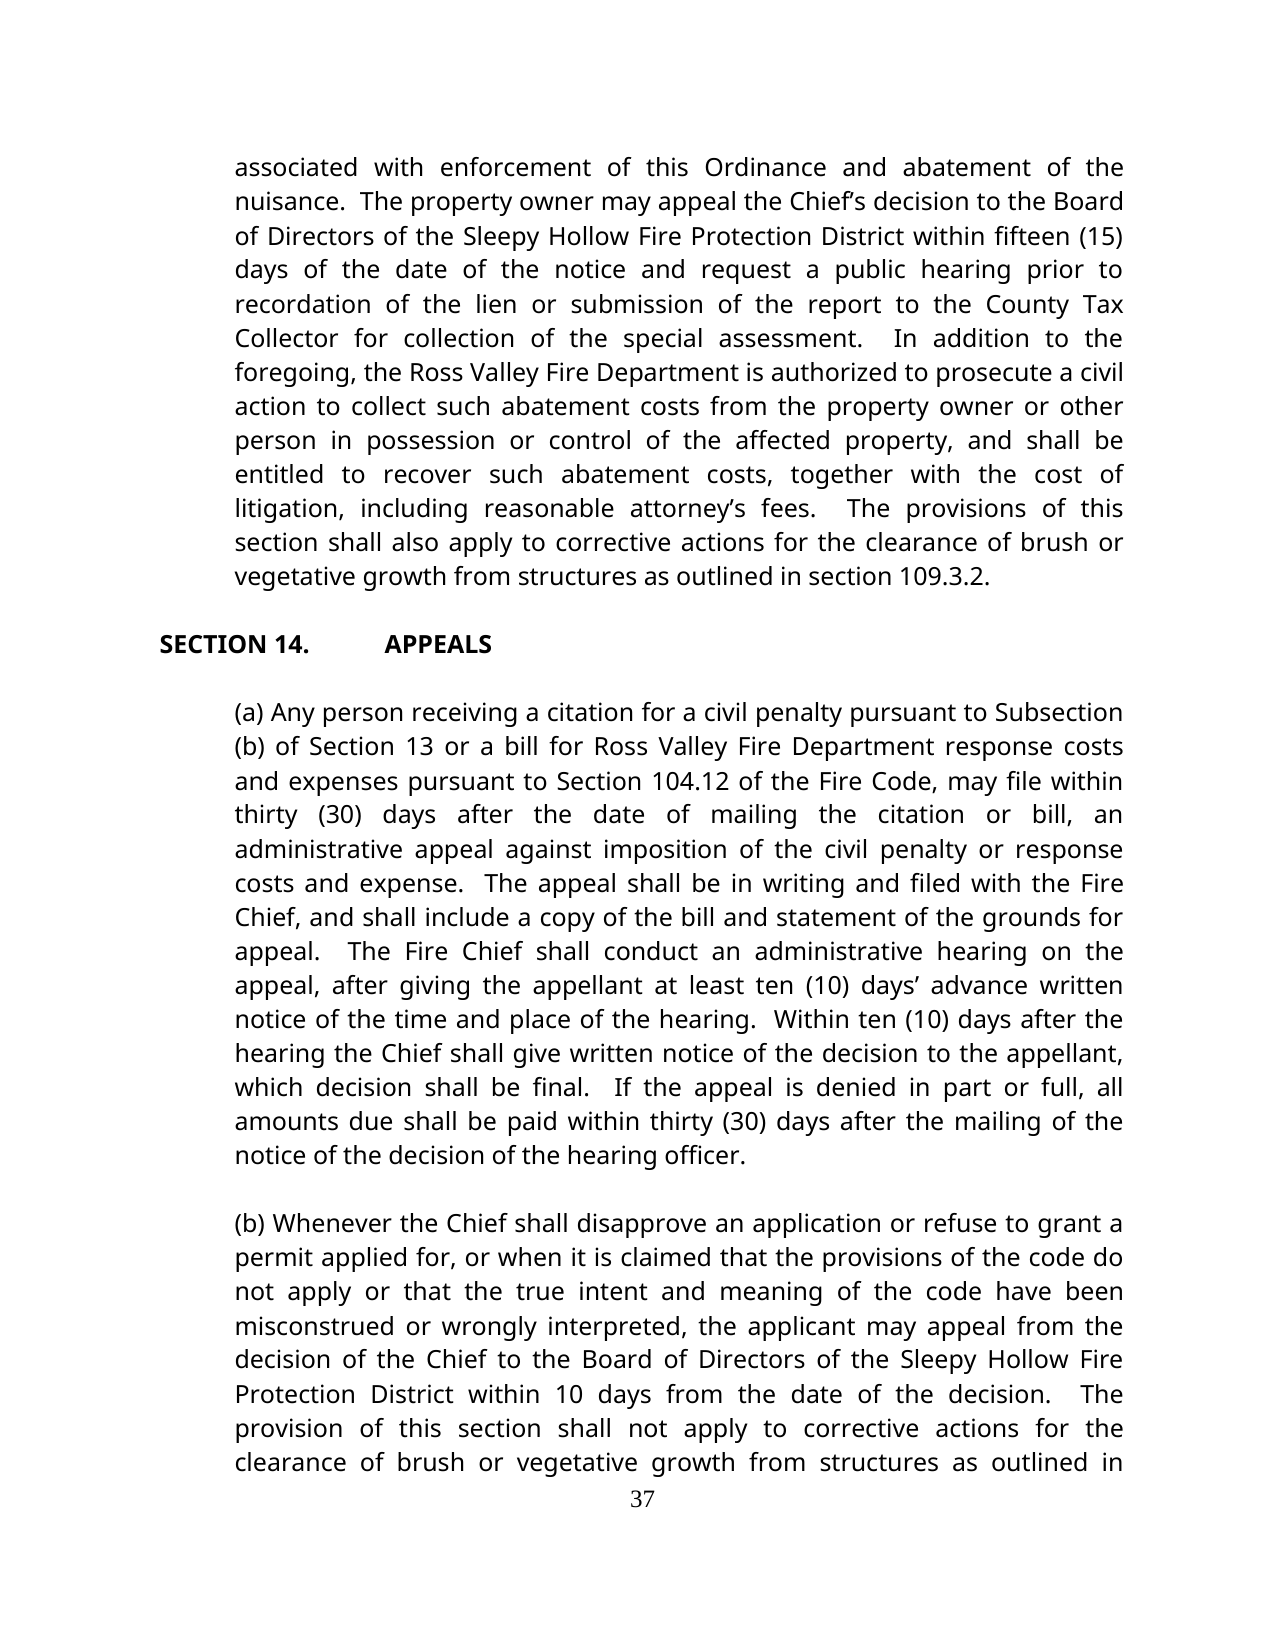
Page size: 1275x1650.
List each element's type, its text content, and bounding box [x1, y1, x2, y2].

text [234, 1206, 1125, 1478]
text (a) Any person receiving a citation for a civil penalty pursuant to Subsection (b) of Section 13 or a bill for Ross Valley Fire Department response costs and expenses pursuant to Section 104.12 of the Fire Code, may file within thirty (30) days after the date of mailing the citation or bill, an administrative appeal against imposition of the civil penalty or response costs and expense. The appeal shall be in writing and filed with the Fire Chief, and shall include a copy of the bill and statement of the grounds for appeal. The Fire Chief shall conduct an administrative hearing on the appeal, after giving the appellant at least ten (10) days’ advance written notice of the time and place of the hearing. Within ten (10) days after the hearing the Chief shall give written notice of the decision to the appellant, which decision shall be final. If the appeal is denied in part or full, all amounts due shall be paid within thirty (30) days after the mailing of the notice of the decision of the hearing officer. [234, 695, 1125, 1172]
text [234, 150, 1125, 593]
text SECTION 14. APPEALS [159, 627, 1125, 661]
